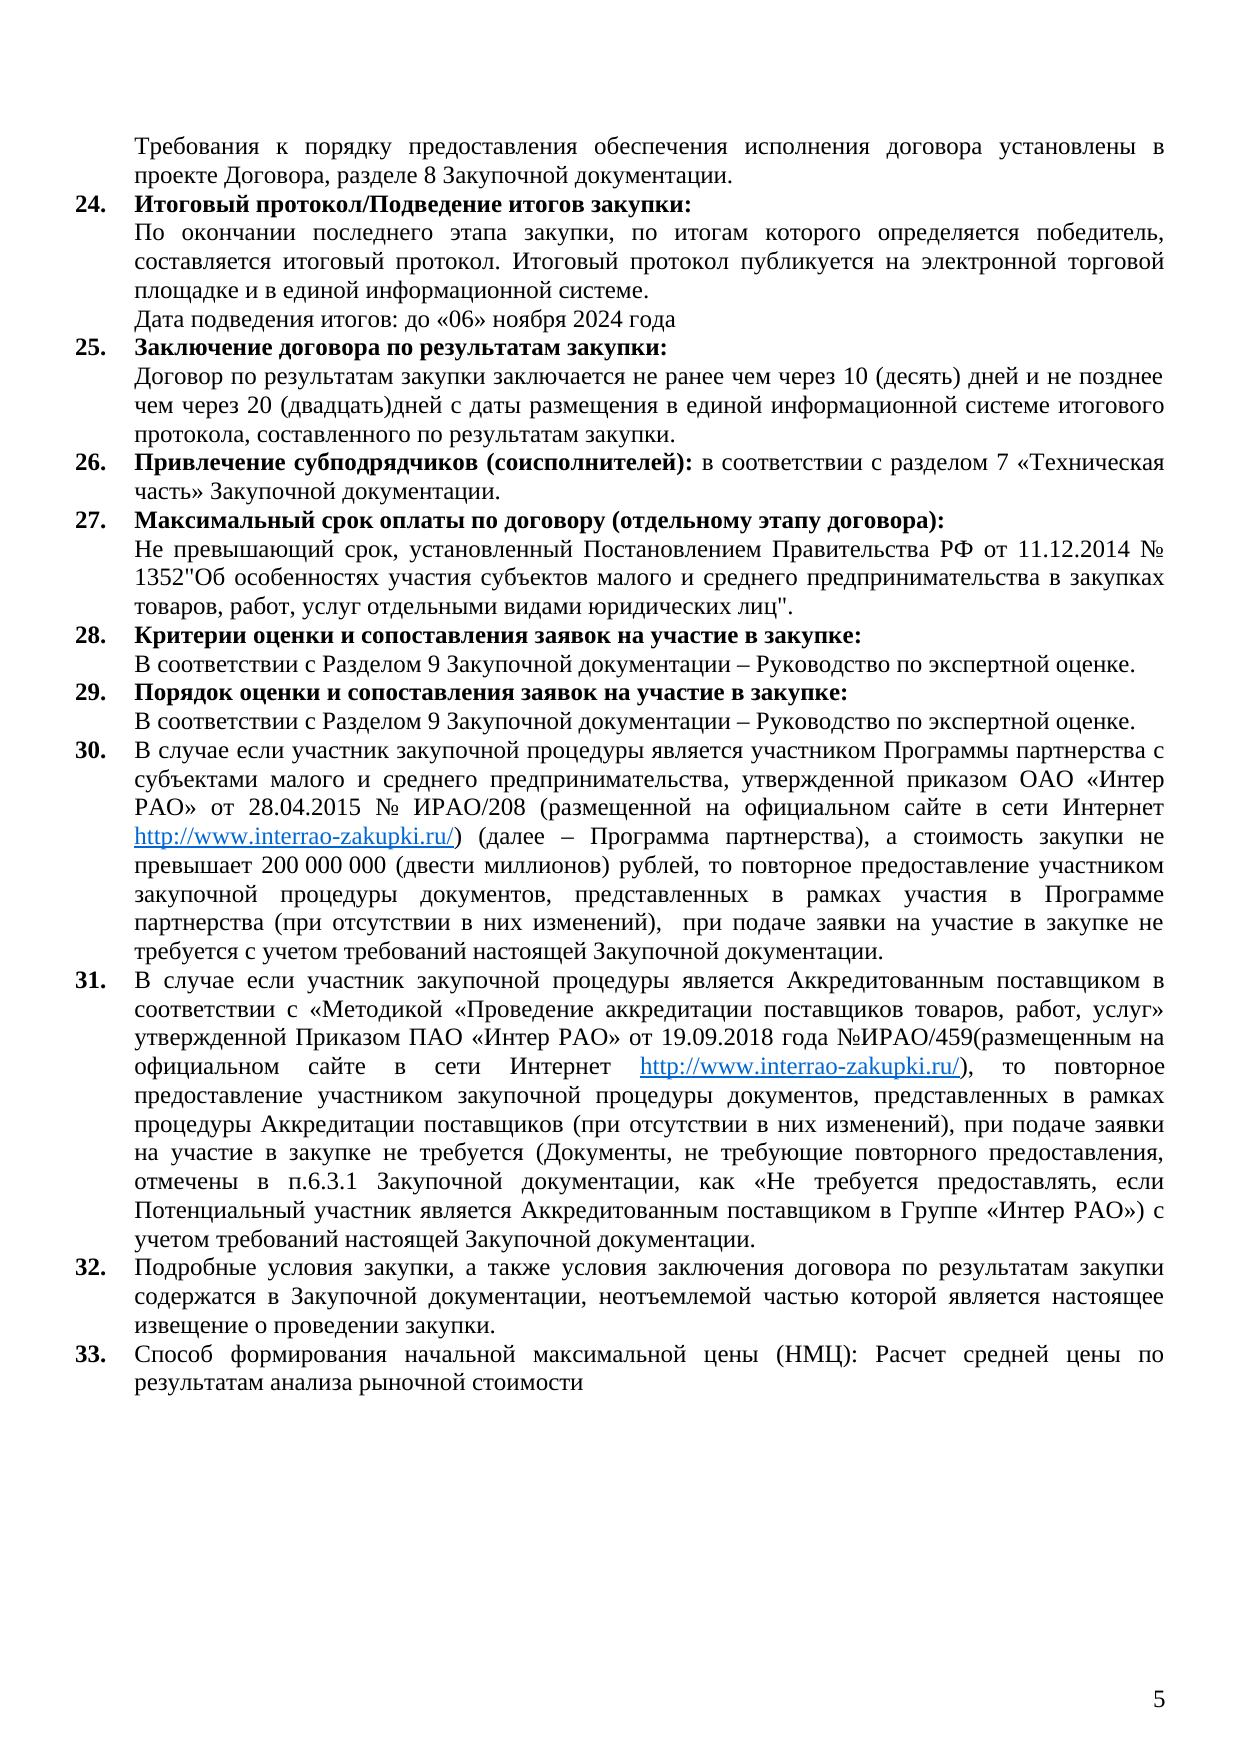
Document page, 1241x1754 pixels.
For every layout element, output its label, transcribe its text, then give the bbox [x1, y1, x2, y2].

list Требования к порядку предоставления обеспечения исполнения договора установлены в проекте Договора, разделе 8 Закупочной документации. [134, 131, 1165, 189]
list Подробные условия закупки, а также условия заключения договора по результатам закупки содержатся в Закупочной документации, неотъемлемой частью которой является настоящее извещение о проведении закупки. [75, 1252, 1165, 1339]
list Договор по результатам закупки заключается не ранее чем через 10 (десять) дней и не позднее чем через 20 (двадцать)дней с даты размещения в единой информационной системе итогового протокола, составленного по результатам закупки. [134, 361, 1165, 447]
list Не превышающий срок, установленный Постановлением Правительства РФ от 11.12.2014 № 1352"Об особенностях участия субъектов малого и среднего предпринимательства в закупках товаров, работ, услуг отдельными видами юридических лиц". [134, 534, 1165, 620]
list Максимальный срок оплаты по договору (отдельному этапу договора): [75, 505, 1165, 534]
list Итоговый протокол/Подведение итогов закупки: [75, 189, 1165, 217]
list Привлечение субподрядчиков (соисполнителей): в соответствии с разделом 7 «Техническая часть» Закупочной документации. [75, 447, 1165, 505]
list Критерии оценки и сопоставления заявок на участие в закупке: [75, 620, 1165, 649]
list Способ формирования начальной максимальной цены (НМЦ): Расчет средней цены по результатам анализа рыночной стоимости [75, 1339, 1165, 1396]
list В случае если участник закупочной процедуры является Аккредитованным поставщиком в соответствии с «Методикой «Проведение аккредитации поставщиков товаров, работ, услуг» утвержденной Приказом ПАО «Интер РАО» от 19.09.2018 года №ИРАО/459(размещенным на официальном сайте в сети Интернет http://www.interrao-zakupki.ru/), то повторное предоставление участником закупочной процедуры документов, представленных в рамках процедуры Аккредитации поставщиков (при отсутствии в них изменений), при подаче заявки на участие в закупке не требуется (Документы, не требующие повторного предоставления, отмечены в п.6.3.1 Закупочной документации, как «Не требуется предоставлять, если Потенциальный участник является Аккредитованным поставщиком в Группе «Интер РАО») с учетом требований настоящей Закупочной документации. [75, 965, 1165, 1252]
list В случае если участник закупочной процедуры является участником Программы партнерства с субъектами малого и среднего предпринимательства, утвержденной приказом ОАО «Интер РАО» от 28.04.2015 № ИРАО/208 (размещенной на официальном сайте в сети Интернет http://www.interrao-zakupki.ru/) (далее – Программа партнерства), а стоимость закупки не превышает 200 000 000 (двести миллионов) рублей, то повторное предоставление участником закупочной процедуры документов, представленных в рамках участия в Программе партнерства (при отсутствии в них изменений), при подаче заявки на участие в закупке не требуется с учетом требований настоящей Закупочной документации. [75, 735, 1165, 965]
list Дата подведения итогов: до «06» ноября 2024 года [134, 304, 1165, 332]
list В соответствии с Разделом 9 Закупочной документации – Руководство по экспертной оценке. [134, 649, 1165, 677]
list Заключение договора по результатам закупки: [75, 332, 1165, 361]
list В соответствии с Разделом 9 Закупочной документации – Руководство по экспертной оценке. [134, 706, 1165, 735]
list Порядок оценки и сопоставления заявок на участие в закупке: [75, 677, 1165, 706]
list По окончании последнего этапа закупки, по итогам которого определяется победитель, составляется итоговый протокол. Итоговый протокол публикуется на электронной торговой площадке и в единой информационной системе. [134, 217, 1165, 304]
